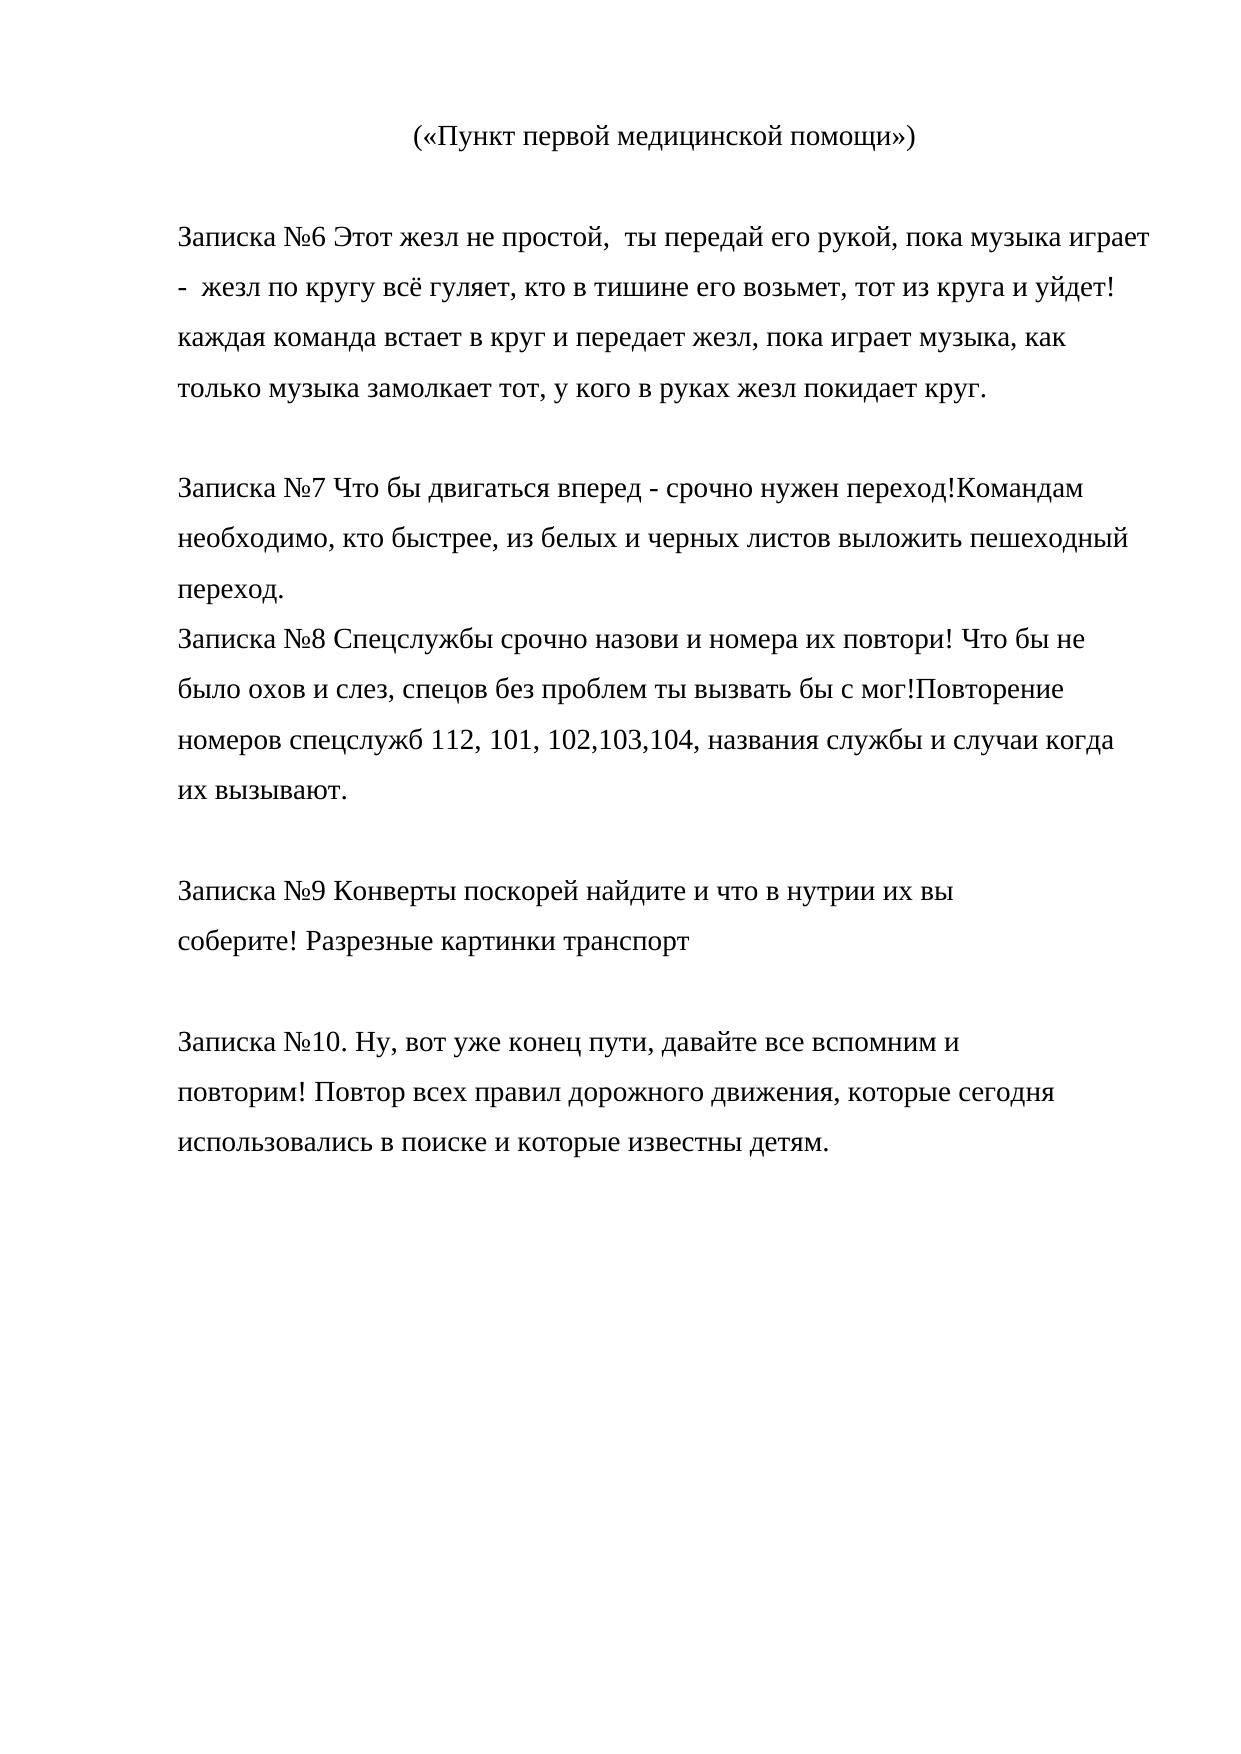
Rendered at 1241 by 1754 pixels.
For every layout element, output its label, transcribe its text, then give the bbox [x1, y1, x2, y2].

text каждая команда встает в круг и передает жезл, пока играет музыка, как только музыка замолкает тот, у кого в руках жезл покидает круг. [177, 319, 1152, 403]
text («Пункт первой медицинской помощи») [177, 118, 1152, 152]
text Записка №10. Ну, вот уже конец пути, давайте все вспомним и повторим! Повтор всех правил дорожного движения, которые сегодня использовались в поиске и которые известны детям. [177, 1024, 1152, 1158]
text Записка №9 Конверты поскорей найдите и что в нутрии их вы соберите! Разрезные картинки транспорт [177, 873, 1152, 957]
text Записка №8 Спецслужбы срочно назови и номера их повтори! Что бы не было охов и слез, спецов без проблем ты вызвать бы с мог!Повторение номеров спецслужб 112, 101, 102,103,104, названия службы и случаи когда их вызывают. [177, 621, 1152, 806]
text Записка №6 Этот жезл не простой, ты передай его рукой, пока музыка играет - жезл по кругу всё гуляет, кто в тишине его возьмет, тот из круга и уйдет! [177, 219, 1152, 303]
text Записка №7 Что бы двигаться вперед - срочно нужен переход!Командам необходимо, кто быстрее, из белых и черных листов выложить пешеходный переход. [177, 470, 1152, 604]
